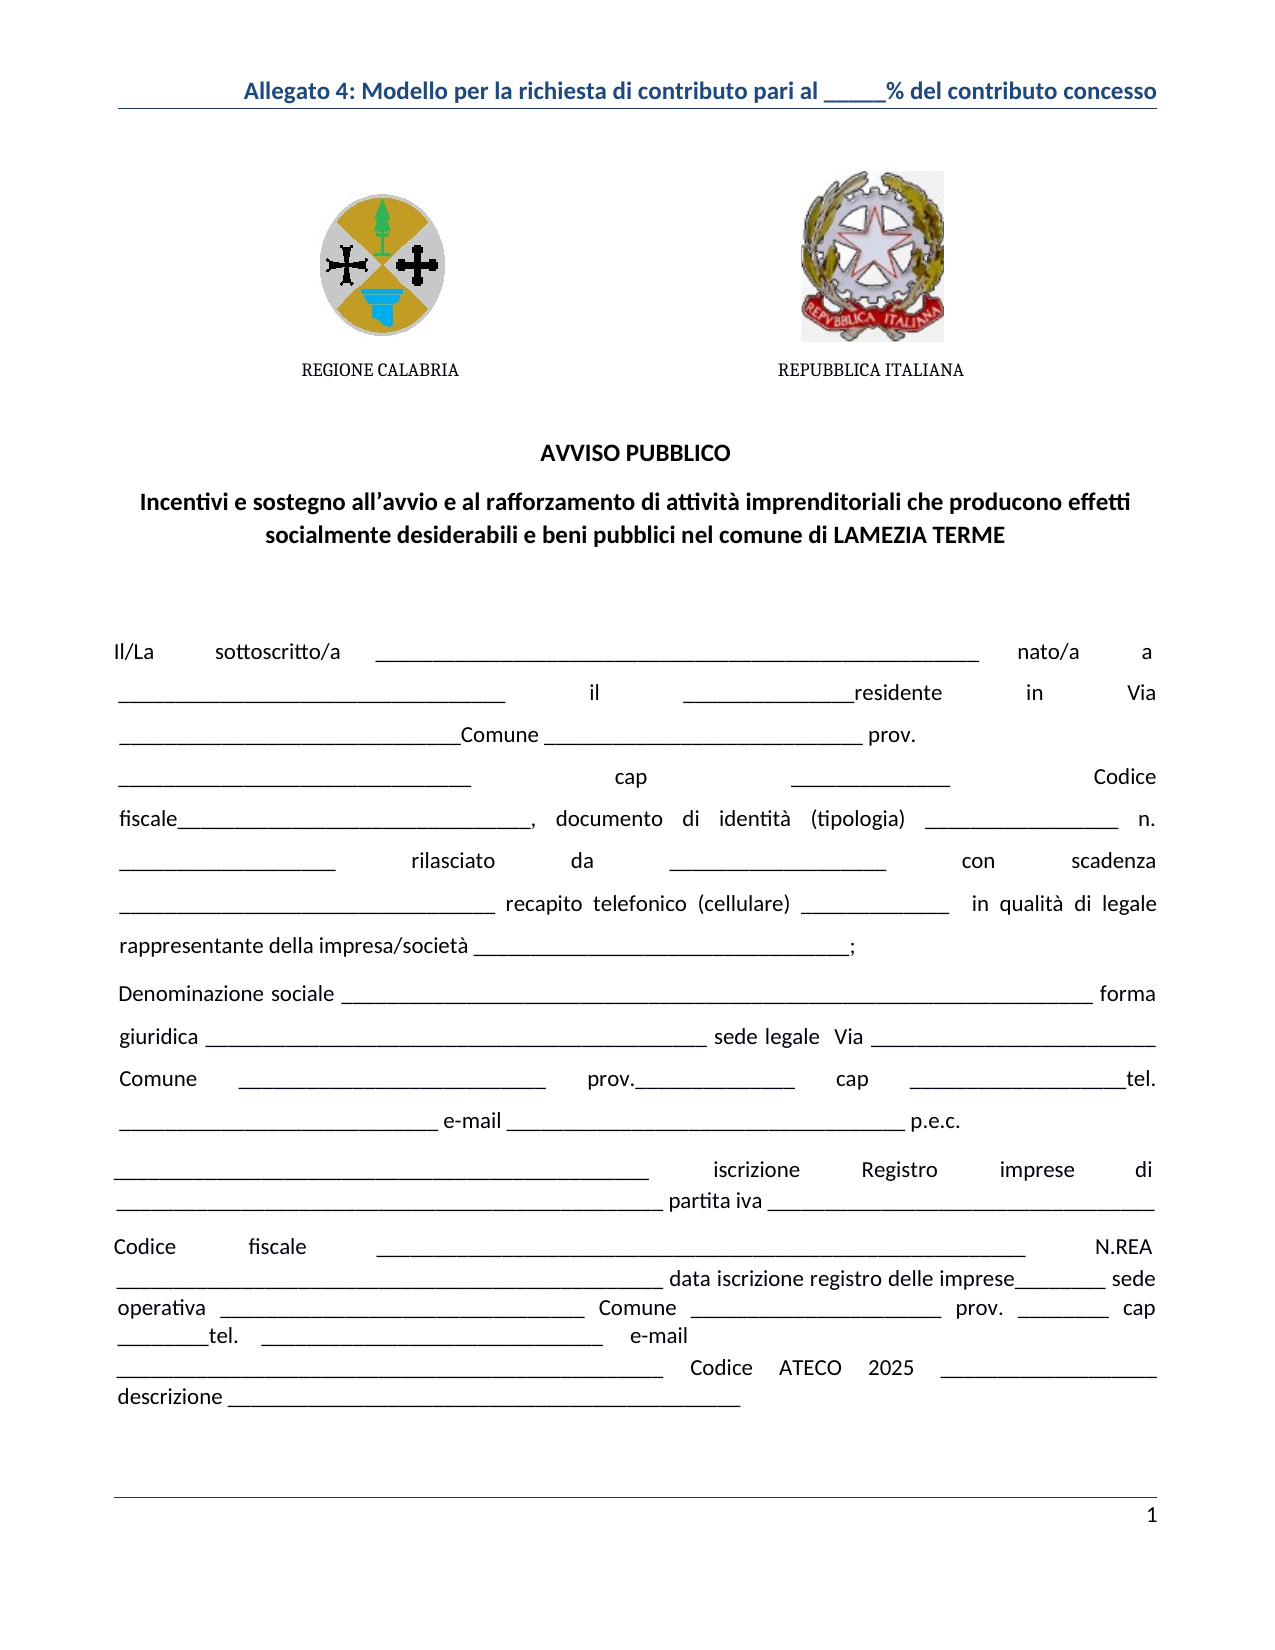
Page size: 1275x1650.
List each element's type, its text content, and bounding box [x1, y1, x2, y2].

text _______________________________ cap ______________ Codice fiscale_______________________________, documento di identità (tipologia) _________________ n. ___________________ rilasciato da ___________________ con scadenza _________________________________ recapito telefonico (cellulare) _____________ in qualità di legale rappresentante della impresa/società _________________________________; [118, 762, 1157, 959]
text ________________________________________________ Codice ATECO 2025 ___________________ descrizione _____________________________________________ [116, 1353, 1157, 1410]
picture [800, 171, 944, 339]
text __________________________________ il _______________residente in Via ______________________________Comune ____________________________ prov. [118, 678, 1157, 748]
picture [317, 192, 446, 336]
table_header [135, 171, 625, 356]
text Denominazione sociale __________________________________________________________________ forma giuridica ____________________________________________ sede legale Via _________________________ Comune ___________________________ prov.______________ cap ___________________tel. ____________________________ e-mail ___________________________________ p.e.c. [118, 979, 1157, 1134]
table_cell REGIONE CALABRIA [135, 356, 625, 382]
text AVVISO PUBBLICO [113, 437, 1157, 467]
text Incentivi e sostegno all’avvio e al rafforzamento di attività imprenditoriali che producono effetti socialmente desiderabili e beni pubblici nel comune di LAMEZIA TERME [113, 486, 1157, 550]
table_header [625, 171, 1117, 356]
text _______________________________________________ iscrizione Registro imprese di [113, 1155, 1157, 1183]
table_cell REPUBBLICA ITALIANA [625, 356, 1117, 382]
text Il/La sottoscritto/a _____________________________________________________ nato/a a [113, 637, 1157, 665]
text ________________________________________________ partita iva __________________________________ [116, 1186, 1157, 1214]
text Codice fiscale _________________________________________________________ N.REA [113, 1232, 1157, 1260]
text ________________________________________________ data iscrizione registro delle imprese________ sede operativa ________________________________ Comune ______________________ prov. ________ cap ________tel. ______________________________ e-mail [116, 1264, 1157, 1349]
